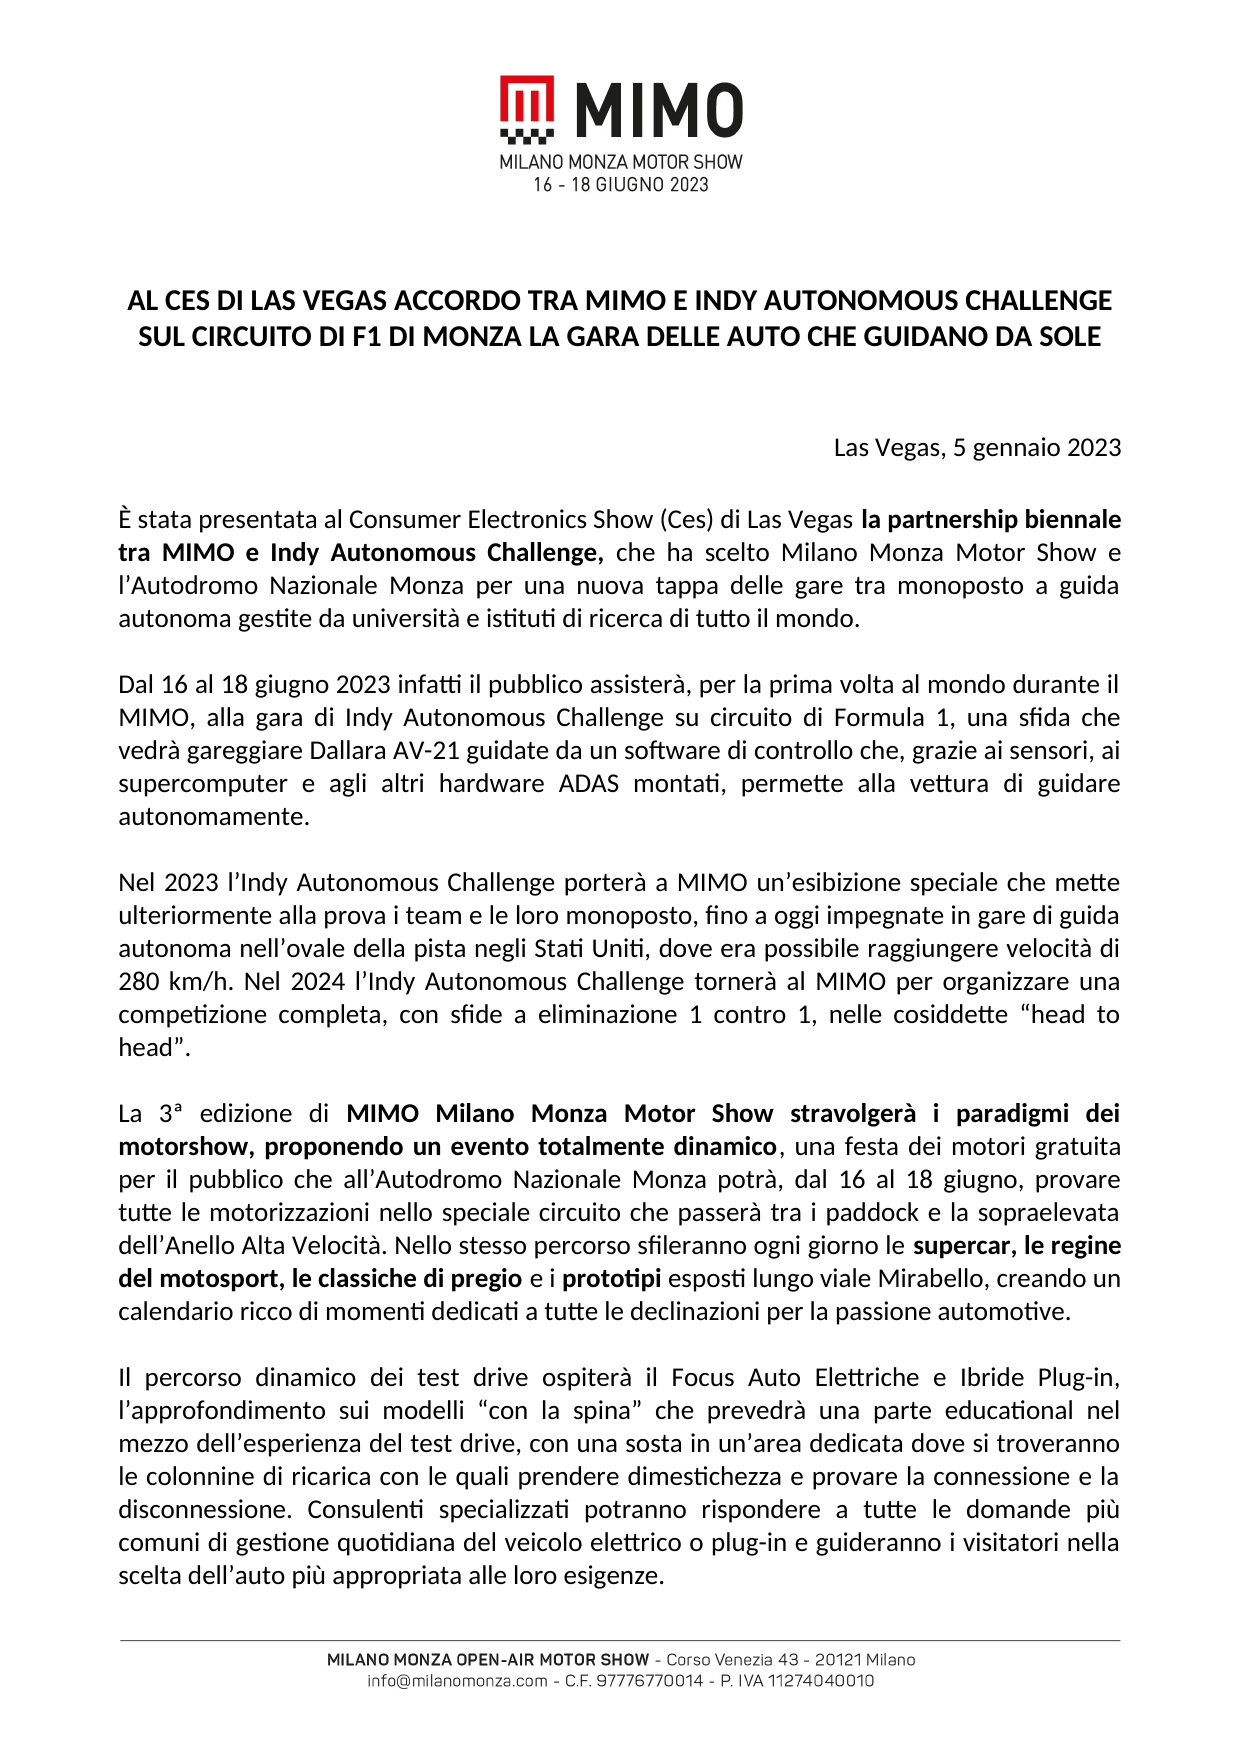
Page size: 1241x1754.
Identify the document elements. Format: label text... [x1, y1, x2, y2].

text La 3ª edizione di MIMO Milano Monza Motor Show stravolgerà i paradigmi dei motorshow, proponendo un evento totalmente dinamico, una festa dei motori gratuita per il pubblico che all’Autodromo Nazionale Monza potrà, dal 16 al 18 giugno, provare tutte le motorizzazioni nello speciale circuito che passerà tra i paddock e la sopraelevata dell’Anello Alta Velocità. Nello stesso percorso sfileranno ogni giorno le supercar, le regine del motosport, le classiche di pregio e i prototipi esposti lungo viale Mirabello, creando un calendario ricco di momenti dedicati a tutte le declinazioni per la passione automotive. [118, 1096, 1122, 1327]
text Las Vegas, 5 gennaio 2023 [118, 431, 1122, 464]
text SUL CIRCUITO DI F1 DI MONZA LA GARA DELLE AUTO CHE GUIDANO DA SOLE [118, 317, 1122, 354]
text È stata presentata al Consumer Electronics Show (Ces) di Las Vegas la partnership biennale tra MIMO e Indy Autonomous Challenge, che ha scelto Milano Monza Motor Show e l’Autodromo Nazionale Monza per una nuova tappa delle gare tra monoposto a guida autonoma gestite da università e istituti di ricerca di tutto il mondo. [118, 502, 1122, 634]
text AL CES DI LAS VEGAS ACCORDO TRA MIMO E INDY AUTONOMOUS CHALLENGE [118, 281, 1122, 317]
text Nel 2023 l’Indy Autonomous Challenge porterà a MIMO un’esibizione speciale che mette ulteriormente alla prova i team e le loro monoposto, fino a oggi impegnate in gare di guida autonoma nell’ovale della pista negli Stati Uniti, dove era possibile raggiungere velocità di 280 km/h. Nel 2024 l’Indy Autonomous Challenge tornerà al MIMO per organizzare una competizione completa, con sfide a eliminazione 1 contro 1, nelle cosiddette “head to head”. [118, 865, 1122, 1063]
text Il percorso dinamico dei test drive ospiterà il Focus Auto Elettriche e Ibride Plug-in, l’approfondimento sui modelli “con la spina” che prevedrà una parte educational nel mezzo dell’esperienza del test drive, con una sosta in un’area dedicata dove si troveranno le colonnine di ricarica con le quali prendere dimestichezza e provare la connessione e la disconnessione. Consulenti specializzati potranno rispondere a tutte le domande più comuni di gestione quotidiana del veicolo elettrico o plug-in e guideranno i visitatori nella scelta dell’auto più appropriata alle loro esigenze. [118, 1360, 1122, 1591]
text Dal 16 al 18 giugno 2023 infatti il pubblico assisterà, per la prima volta al mondo durante il MIMO, alla gara di Indy Autonomous Challenge su circuito di Formula 1, una sfida che vedrà gareggiare Dallara AV-21 guidate da un software di controllo che, grazie ai sensori, ai supercomputer e agli altri hardware ADAS montati, permette alla vettura di guidare autonomamente. [118, 667, 1122, 832]
picture [118, 1639, 1122, 1690]
picture [496, 72, 745, 195]
